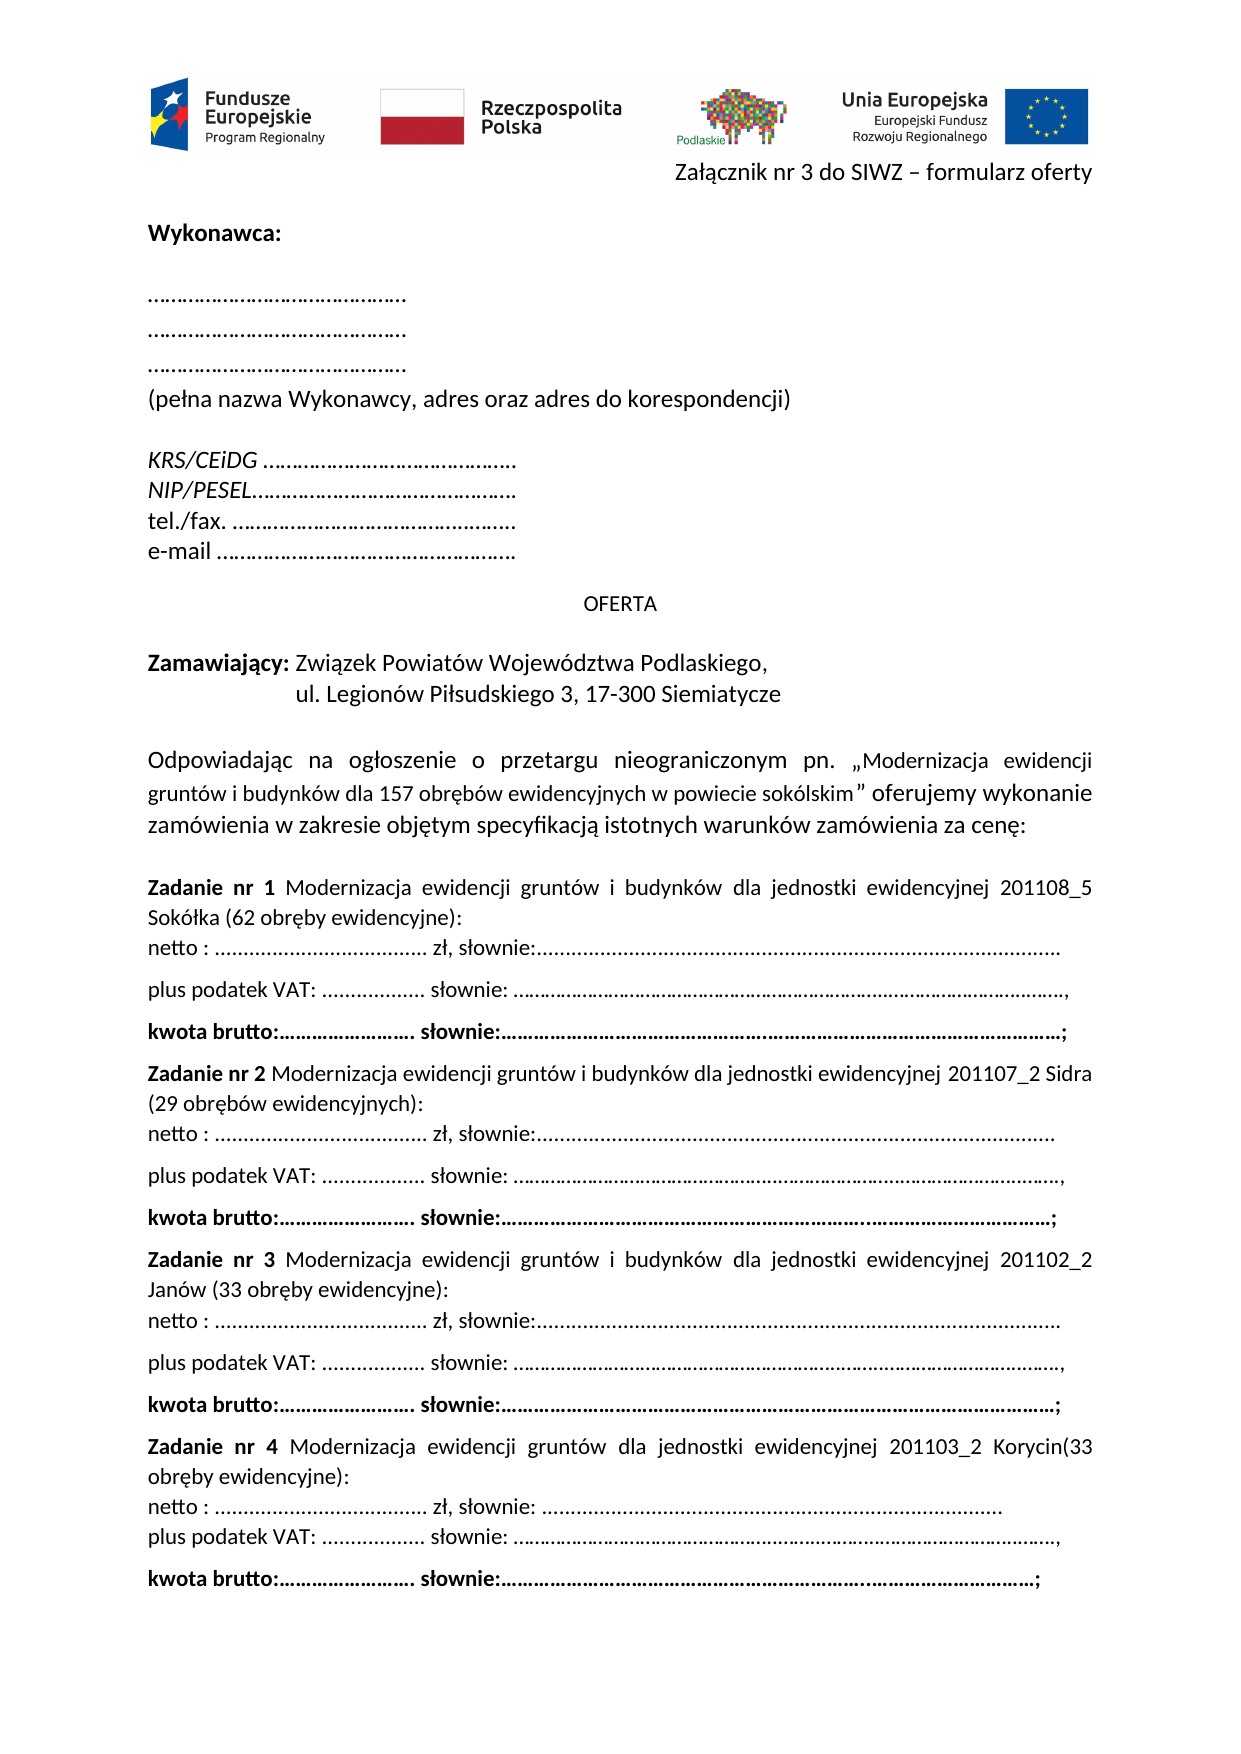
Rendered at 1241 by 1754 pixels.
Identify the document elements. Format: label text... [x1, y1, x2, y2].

text plus podatek VAT: .................. słownie: …………………………………………..…………………..…………………..……., [148, 1161, 1093, 1189]
text kwota brutto:……………………. słownie:…………………………………………………………..……………………………; [148, 1203, 1093, 1231]
text netto : ..................................... zł, słownie: ................................................................................ [148, 1492, 1093, 1520]
text Załącznik nr 3 do SIWZ – formularz oferty [148, 156, 1093, 186]
text (pełna nazwa Wykonawcy, adres oraz adres do korespondencji) [148, 383, 1093, 413]
text ……………………………………… [148, 278, 1093, 308]
text kwota brutto:……………………. słownie:…………………………………………………………..…………………………; [148, 1564, 1093, 1592]
picture [147, 73, 1092, 156]
text plus podatek VAT: .................. słownie: …………………………………………..……..………..……………………..……., [148, 1522, 1093, 1550]
text ……………………………………… [148, 348, 1093, 378]
text netto : ..................................... zł, słownie:........................................................................................... [148, 1306, 1093, 1334]
text KRS/CEiDG …………………………………….. [148, 444, 1093, 474]
text Zadanie nr 2 Modernizacja ewidencji gruntów i budynków dla jednostki ewidencyjnej 201107_2 Sidra (29 obrębów ewidencyjnych): [148, 1059, 1093, 1117]
text Odpowiadając na ogłoszenie o przetargu nieograniczonym pn. „Modernizacja ewidencji gruntów i budynków dla 157 obrębów ewidencyjnych w powiecie sokólskim” oferujemy wykonanie zamówienia w zakresie objętym specyfikacją istotnych warunków zamówienia za cenę: [148, 744, 1093, 840]
text tel./fax. …………………………………..…….. [148, 505, 1093, 535]
text Zadanie nr 3 Modernizacja ewidencji gruntów i budynków dla jednostki ewidencyjnej 201102_2 Janów (33 obręby ewidencyjne): [148, 1245, 1093, 1304]
text NIP/PESEL………………………………………. [148, 474, 1093, 505]
text plus podatek VAT: .................. słownie: ……………………………………………………..……..……………………..……., [148, 1348, 1093, 1376]
text ul. Legionów Piłsudskiego 3, 17-300 Siemiatycze [148, 678, 1093, 708]
text plus podatek VAT: .................. słownie: ……………………………………………………………..……………………..……., [148, 975, 1093, 1003]
text netto : ..................................... zł, słownie:.......................................................................................... [148, 1119, 1093, 1147]
text kwota brutto:……………………. słownie:…………………………………………………………………………………………; [148, 1390, 1093, 1418]
text Zamawiający: Związek Powiatów Województwa Podlaskiego, [148, 647, 1093, 678]
text netto : ..................................... zł, słownie:........................................................................................... [148, 933, 1093, 961]
text kwota brutto:……………………. słownie:………………………………………….………………………………………………; [148, 1017, 1093, 1045]
text ……………………………………… [148, 313, 1093, 343]
text OFERTA [148, 589, 1093, 617]
text Wykonawca: [148, 217, 1093, 247]
text Zadanie nr 1 Modernizacja ewidencji gruntów i budynków dla jednostki ewidencyjnej 201108_5 Sokółka (62 obręby ewidencyjne): [148, 873, 1093, 931]
text e-mail ……………………………………………. [148, 535, 1093, 566]
text Zadanie nr 4 Modernizacja ewidencji gruntów dla jednostki ewidencyjnej 201103_2 Korycin(33 obręby ewidencyjne): [148, 1432, 1093, 1490]
